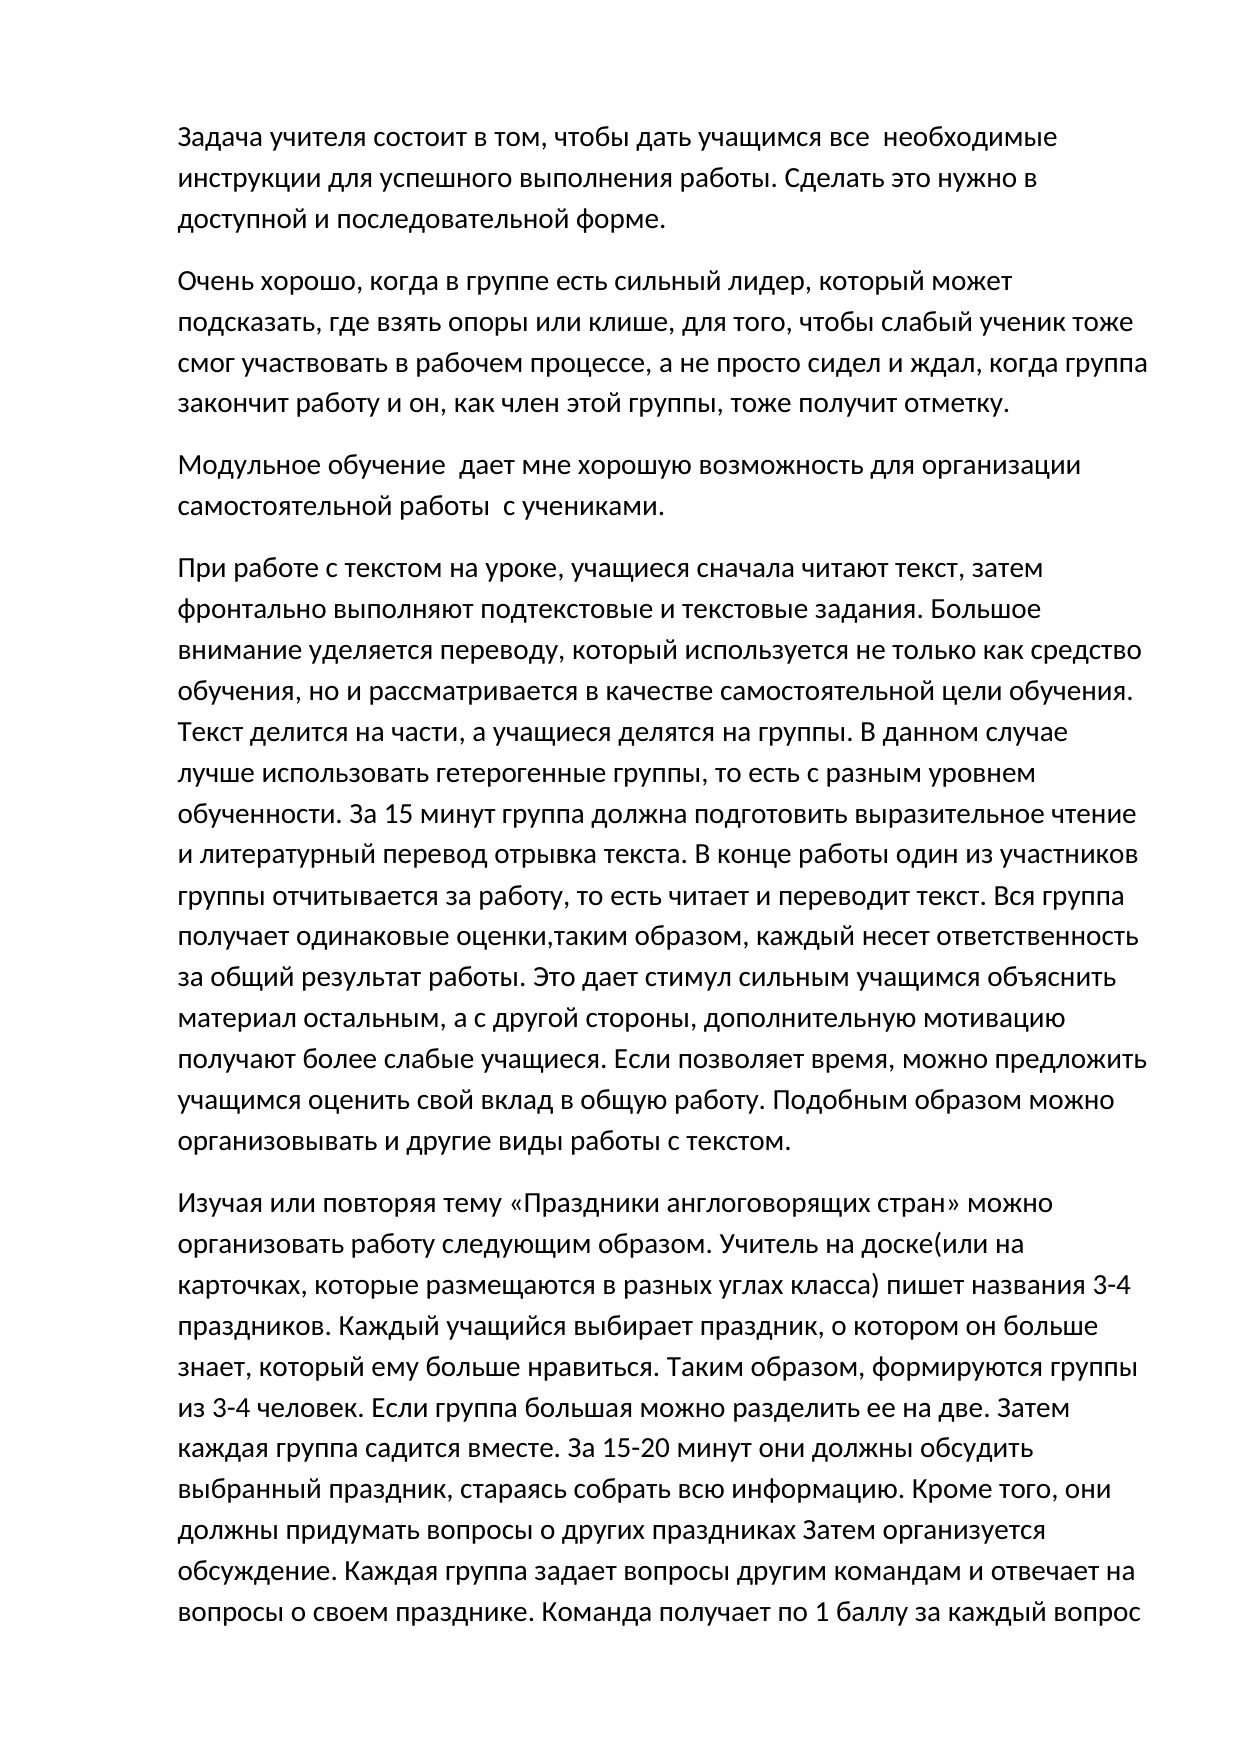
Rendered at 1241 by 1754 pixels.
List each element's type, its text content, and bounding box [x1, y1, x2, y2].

text Задача учителя состоит в том, чтобы дать учащимся все необходимые инструкции для успешного выполнения работы. Сделать это нужно в доступной и последовательной форме. [177, 118, 1152, 236]
text Модульное обучение дает мне хорошую возможность для организации самостоятельной работы с учениками. [177, 446, 1152, 523]
text При работе с текстом на уроке, учащиеся сначала читают текст, затем фронтально выполняют подтекстовые и текстовые задания. Большое внимание уделяется переводу, который используется не только как средство обучения, но и рассматривается в качестве самостоятельной цели обучения. Текст делится на части, а учащиеся делятся на группы. В данном случае лучше использовать гетерогенные группы, то есть с разным уровнем обученности. За 15 минут группа должна подготовить выразительное чтение и литературный перевод отрывка текста. В конце работы один из участников группы отчитывается за работу, то есть читает и переводит текст. Вся группа получает одинаковые оценки,таким образом, каждый несет ответственность за общий результат работы. Это дает стимул сильным учащимся объяснить материал остальным, а с другой стороны, дополнительную мотивацию получают более слабые учащиеся. Если позволяет время, можно предложить учащимся оценить свой вклад в общую работу. Подобным образом можно организовывать и другие виды работы с текстом. [177, 549, 1152, 1158]
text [177, 1184, 1152, 1629]
text Очень хорошо, когда в группе есть сильный лидер, который может подсказать, где взять опоры или клише, для того, чтобы слабый ученик тоже смог участвовать в рабочем процессе, а не просто сидел и ждал, когда группа закончит работу и он, как член этой группы, тоже получит отметку. [177, 262, 1152, 420]
